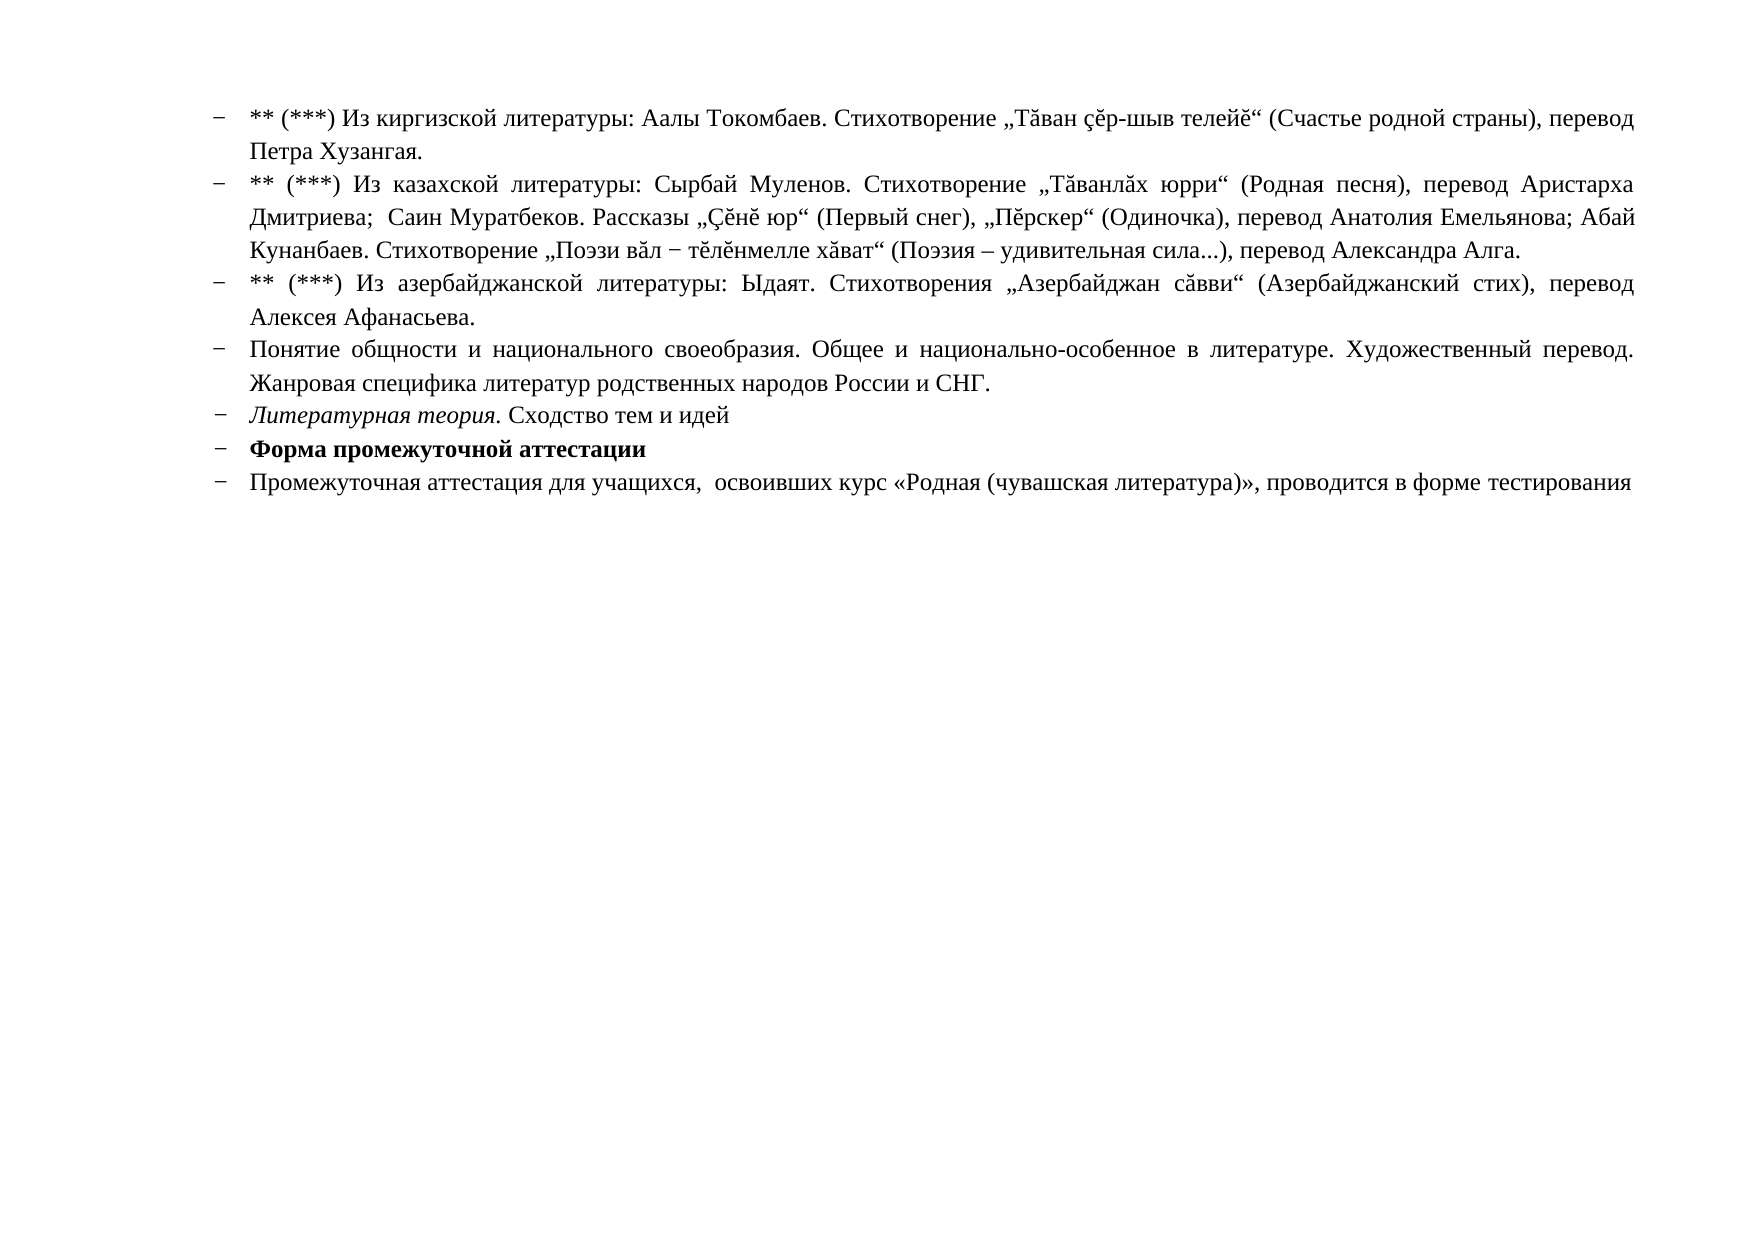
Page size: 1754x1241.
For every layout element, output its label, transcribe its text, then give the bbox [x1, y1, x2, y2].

list ** (***) Из азербайджанской литературы: Ыдаят. Стихотворения „Азербайджан сăвви“ (Азербайджанский стих), перевод Алексея Афанасьева. [212, 268, 1636, 330]
list Литературная теория. Сходство тем и идей [212, 401, 1636, 429]
list ** (***) Из киргизской литературы: Аалы Токомбаев. Стихотворение „Тăван çĕр-шыв телейĕ“ (Счастье родной страны), перевод Петра Хузангая. [212, 103, 1636, 165]
list Промежуточная аттестация для учащихся, освоивших курс «Родная (чувашская литература)», проводится в форме тестирования [212, 467, 1636, 495]
list Понятие общности и национального своеобразия. Общее и национально-особенное в литературе. Художественный перевод. Жанровая специфика литератур родственных народов России и СНГ. [212, 334, 1636, 396]
list Форма промежуточной аттестации [212, 434, 1636, 462]
list ** (***) Из казахской литературы: Сырбай Муленов. Стихотворение „Тăванлăх юрри“ (Родная песня), перевод Аристарха Дмитриева; Саин Муратбеков. Рассказы „Çĕнĕ юр“ (Первый снег), „Пĕрскер“ (Одиночка), перевод Анатолия Емельянова; Абай Кунанбаев. Стихотворение „Поэзи вăл − тĕлĕнмелле хăват“ (Поэзия – удивительная сила...), перевод Александра Алга. [212, 169, 1636, 264]
